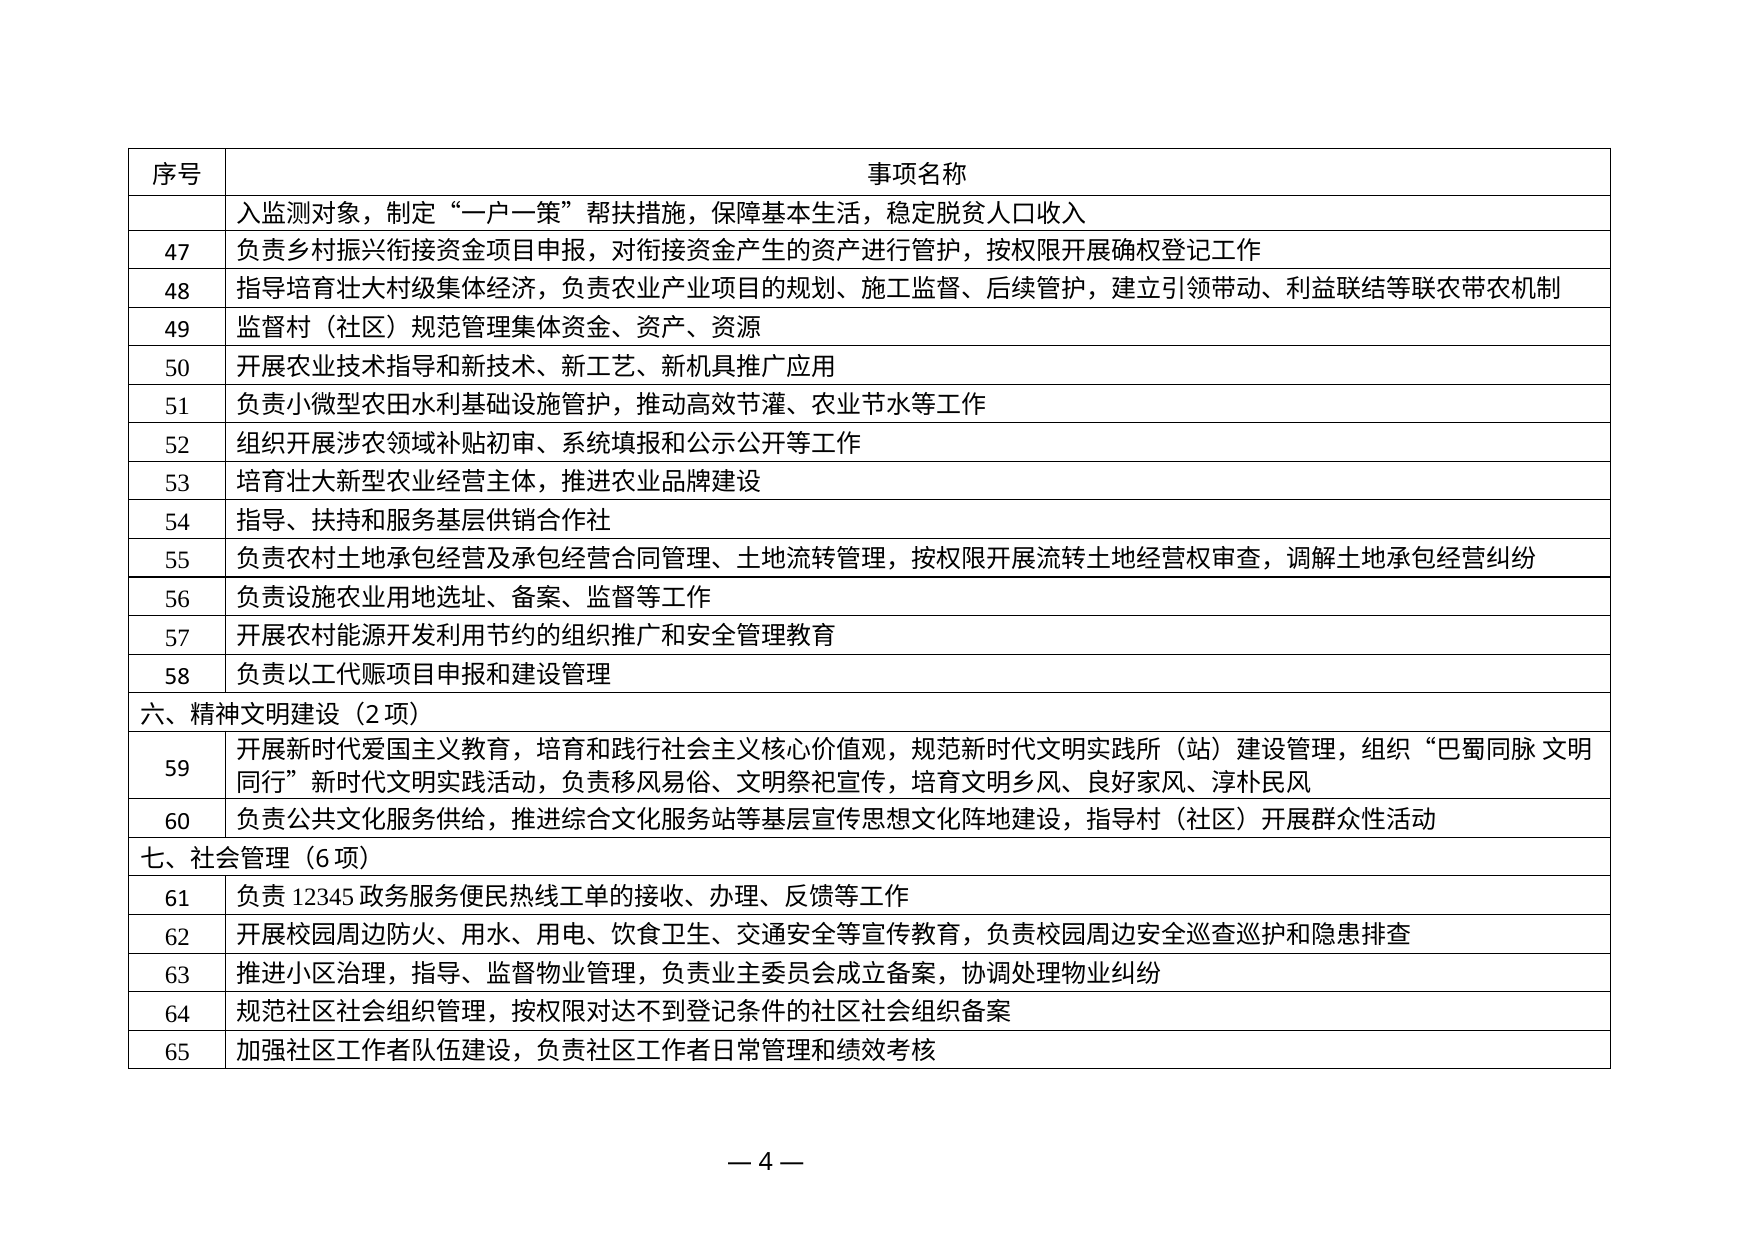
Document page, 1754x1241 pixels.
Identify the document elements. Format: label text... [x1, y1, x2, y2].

table_cell 指导培育壮大村级集体经济，负责农业产业项目的规划、施工监督、后续管护，建立引领带动、利益联结等联农带农机制 [226, 269, 1610, 307]
table_cell 推进小区治理，指导、监督物业管理，负责业主委员会成立备案，协调处理物业纠纷 [226, 954, 1610, 991]
table_cell 51 [129, 385, 225, 422]
table_header 序号 [129, 149, 225, 195]
table_header 事项名称 [226, 149, 1610, 195]
table_cell 46 [129, 196, 225, 229]
table_cell 七、社会管理（6项） [129, 838, 1610, 875]
table_cell 52 [129, 423, 225, 461]
table_cell 54 [129, 500, 225, 538]
table_cell 负责设施农业用地选址、备案、监督等工作 [226, 578, 1610, 615]
table_cell 培育壮大新型农业经营主体，推进农业品牌建设 [226, 462, 1610, 499]
table_cell 65 [129, 1031, 225, 1068]
table_cell 60 [129, 799, 225, 837]
table_cell 57 [129, 616, 225, 653]
table_cell 64 [129, 992, 225, 1029]
table_cell 49 [129, 308, 225, 345]
table_cell 开展新时代爱国主义教育，培育和践行社会主义核心价值观，规范新时代文明实践所（站）建设管理，组织“巴蜀同脉 文明同行”新时代文明实践活动，负责移风易俗、文明祭祀宣传，培育文明乡风、良好家风、淳朴民风 [226, 732, 1610, 798]
table_cell 61 [129, 876, 225, 914]
table_cell 加强社区工作者队伍建设，负责社区工作者日常管理和绩效考核 [226, 1031, 1610, 1068]
table_cell 47 [129, 231, 225, 268]
table_cell 59 [129, 732, 225, 798]
table_cell 负责小微型农田水利基础设施管护，推动高效节灌、农业节水等工作 [226, 385, 1610, 422]
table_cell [226, 196, 1610, 229]
table_cell 规范社区社会组织管理，按权限对达不到登记条件的社区社会组织备案 [226, 992, 1610, 1029]
table_cell 监督村（社区）规范管理集体资金、资产、资源 [226, 308, 1610, 345]
table_cell 组织开展涉农领域补贴初审、系统填报和公示公开等工作 [226, 423, 1610, 461]
table_cell 开展农业技术指导和新技术、新工艺、新机具推广应用 [226, 346, 1610, 384]
table_cell 六、精神文明建设（2项） [129, 693, 1610, 731]
table_cell 开展校园周边防火、用水、用电、饮食卫生、交通安全等宣传教育，负责校园周边安全巡查巡护和隐患排查 [226, 915, 1610, 952]
table_cell 负责乡村振兴衔接资金项目申报，对衔接资金产生的资产进行管护，按权限开展确权登记工作 [226, 231, 1610, 268]
table_cell 48 [129, 269, 225, 307]
table_cell 62 [129, 915, 225, 952]
table_cell 55 [129, 539, 225, 576]
table_cell 负责以工代赈项目申报和建设管理 [226, 655, 1610, 692]
table_cell 56 [129, 578, 225, 615]
table_cell 50 [129, 346, 225, 384]
table_cell 负责12345政务服务便民热线工单的接收、办理、反馈等工作 [226, 876, 1610, 914]
table_cell 63 [129, 954, 225, 991]
table_cell 开展农村能源开发利用节约的组织推广和安全管理教育 [226, 616, 1610, 653]
table_cell 53 [129, 462, 225, 499]
table_cell 指导、扶持和服务基层供销合作社 [226, 500, 1610, 538]
table_cell 负责公共文化服务供给，推进综合文化服务站等基层宣传思想文化阵地建设，指导村（社区）开展群众性活动 [226, 799, 1610, 837]
table_cell 58 [129, 655, 225, 692]
table_cell 负责农村土地承包经营及承包经营合同管理、土地流转管理，按权限开展流转土地经营权审查，调解土地承包经营纠纷 [226, 539, 1610, 576]
